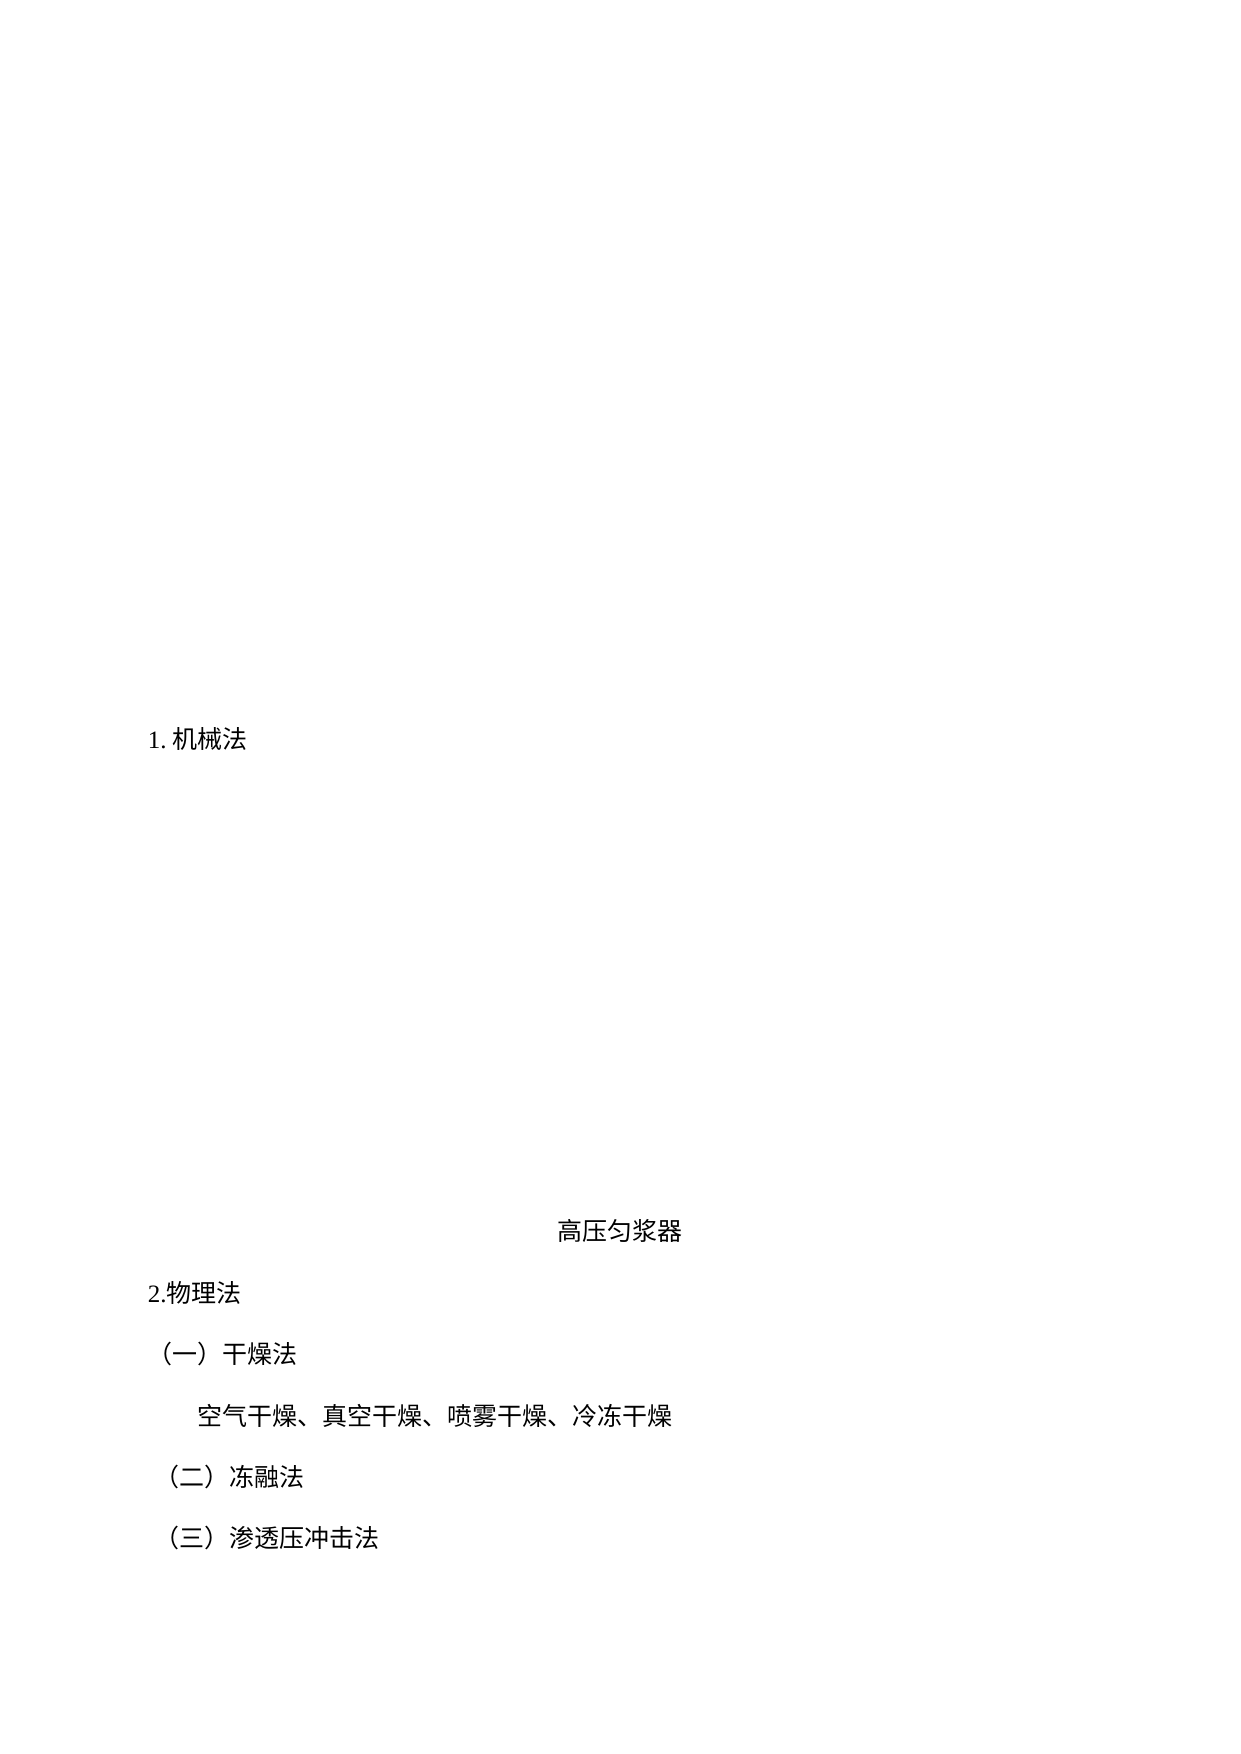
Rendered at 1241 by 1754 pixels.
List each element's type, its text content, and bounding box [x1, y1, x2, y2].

text （二）冻融法 [148, 1445, 1092, 1506]
text 2.物理法 [148, 1261, 1092, 1322]
text 空气干燥、真空干燥、喷雾干燥、冷冻干燥 [148, 1383, 1092, 1445]
text 高压匀浆器 [148, 1199, 1092, 1261]
text （一）干燥法 [148, 1322, 1092, 1383]
text （三）渗透压冲击法 [148, 1506, 1092, 1568]
text 1. 机械法 [148, 707, 1092, 769]
